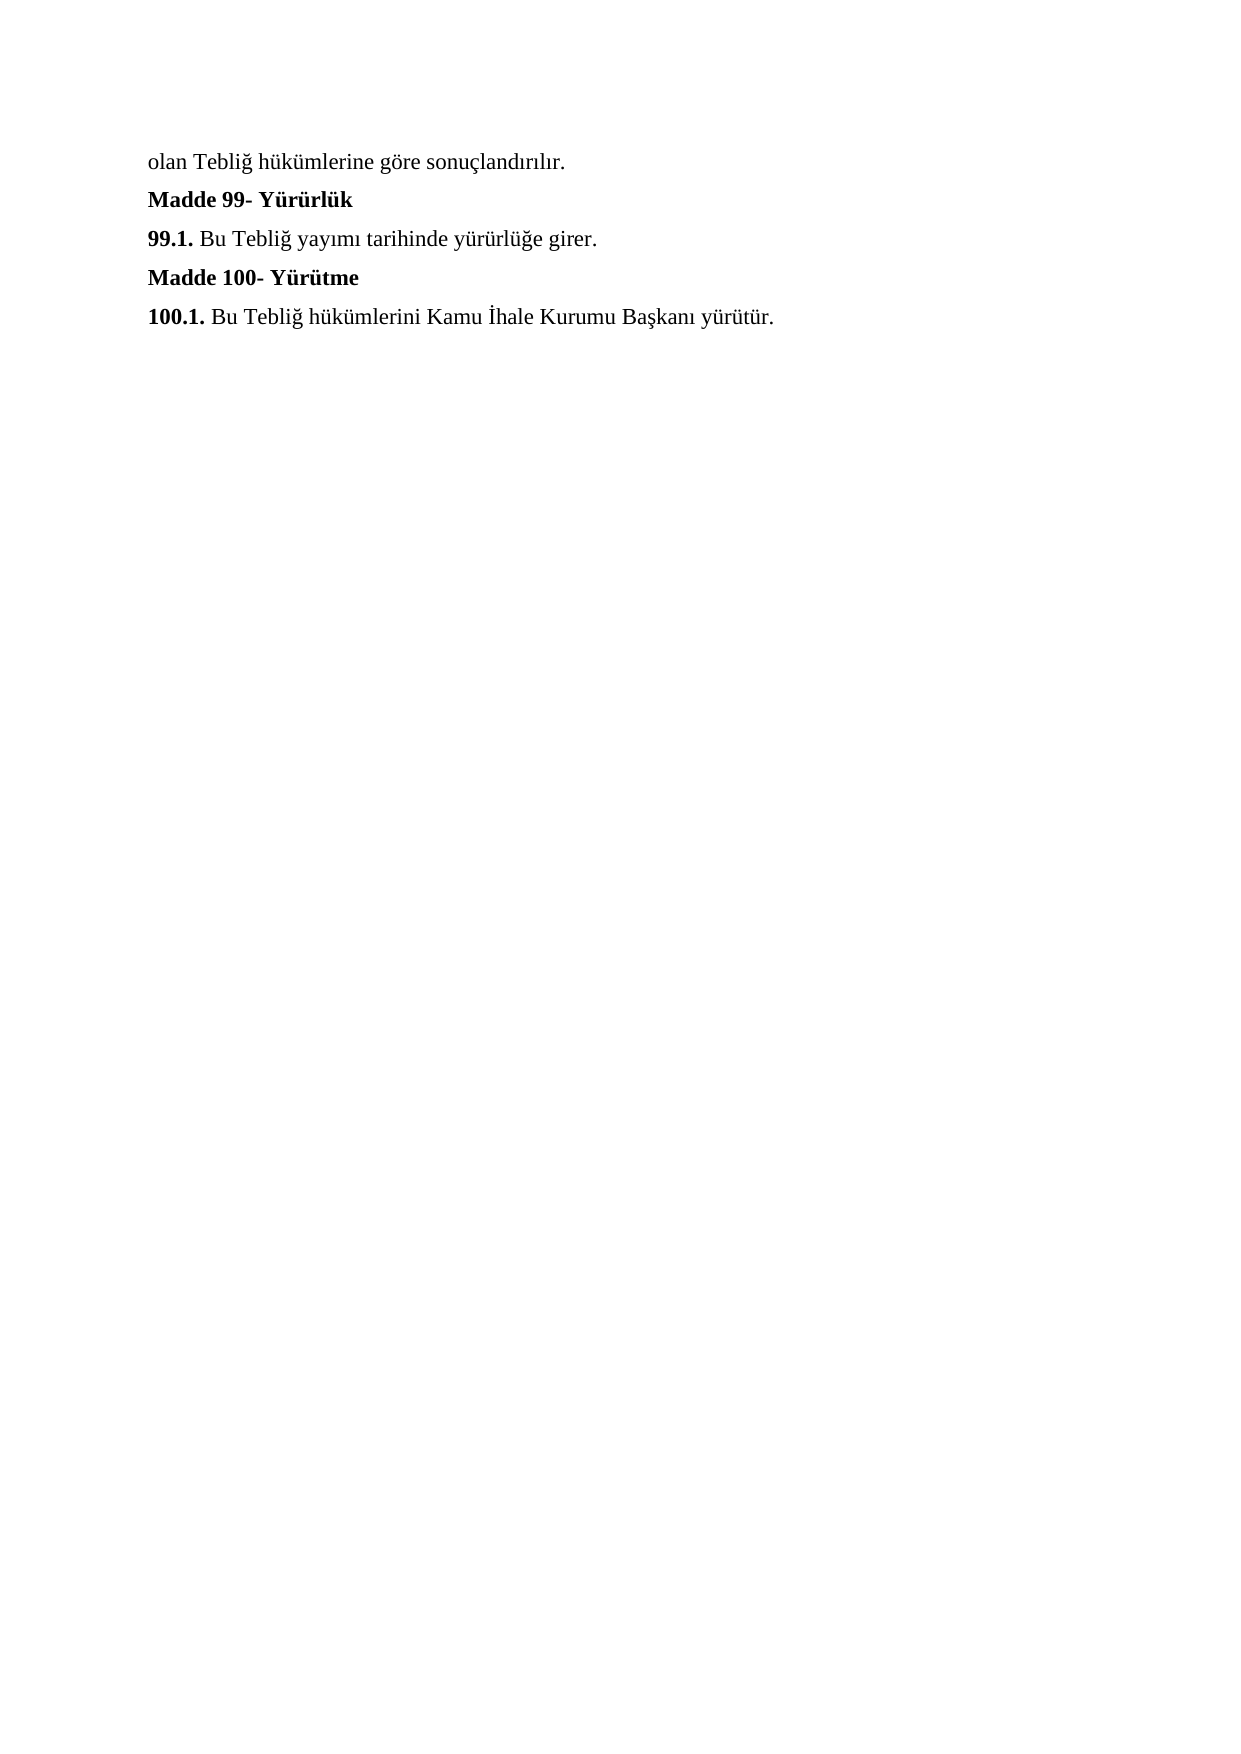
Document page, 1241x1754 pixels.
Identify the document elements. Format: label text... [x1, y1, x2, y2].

text 100.1. Bu Tebliğ hükümlerini Kamu İhale Kurumu Başkanı yürütür. [148, 303, 1092, 329]
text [148, 148, 1092, 174]
text Madde 100- Yürütme [148, 264, 1092, 291]
text 99.1. Bu Tebliğ yayımı tarihinde yürürlüğe girer. [148, 225, 1092, 252]
text Madde 99- Yürürlük [148, 187, 1092, 213]
